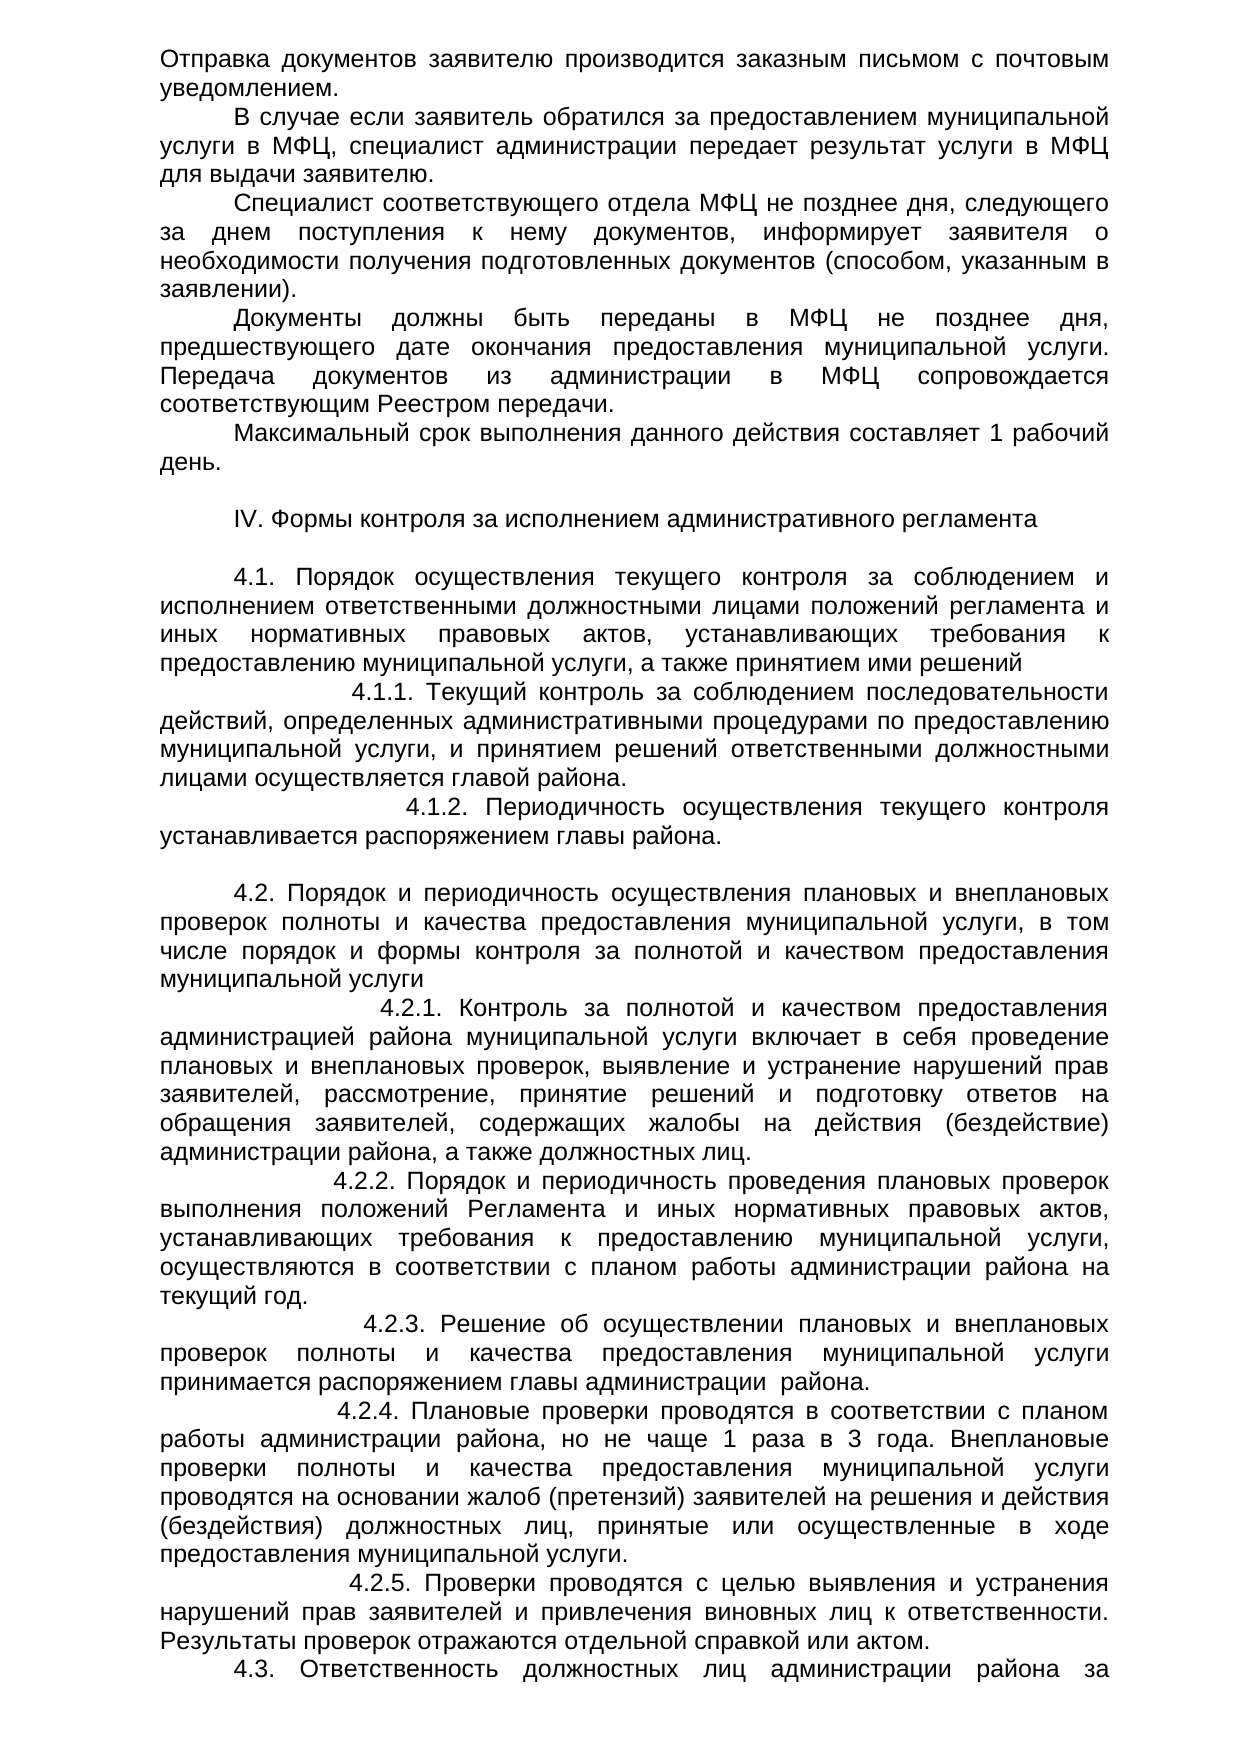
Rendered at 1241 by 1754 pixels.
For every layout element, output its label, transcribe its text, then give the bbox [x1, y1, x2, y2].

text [159, 1654, 1110, 1683]
text 4.1.1. Текущий контроль за соблюдением последовательности действий, определенных административными процедурами по предоставлению муниципальной услуги, и принятием решений ответственными должностными лицами осуществляется главой района. [159, 677, 1110, 792]
text 4.2.2. Порядок и периодичность проведения плановых проверок выполнения положений Регламента и иных нормативных правовых актов, устанавливающих требования к предоставлению муниципальной услуги, осуществляются в соответствии с планом работы администрации района на текущий год. [159, 1166, 1110, 1309]
text IV. Формы контроля за исполнением административного регламента [159, 504, 1110, 533]
text Специалист соответствующего отдела МФЦ не позднее дня, следующего за днем поступления к нему документов, информирует заявителя о необходимости получения подготовленных документов (способом, указанным в заявлении). [159, 188, 1110, 303]
text Максимальный срок выполнения данного действия составляет 1 рабочий день. [159, 418, 1110, 476]
text Документы должны быть переданы в МФЦ не позднее дня, предшествующего дате окончания предоставления муниципальной услуги. Передача документов из администрации в МФЦ сопровождается соответствующим Реестром передачи. [159, 303, 1110, 418]
text 4.2.1. Контроль за полнотой и качеством предоставления администрацией района муниципальной услуги включает в себя проведение плановых и внеплановых проверок, выявление и устранение нарушений прав заявителей, рассмотрение, принятие решений и подготовку ответов на обращения заявителей, содержащих жалобы на действия (бездействие) администрации района, а также должностных лиц. [159, 993, 1110, 1166]
text 4.1.2. Периодичность осуществления текущего контроля устанавливается распоряжением главы района. [159, 792, 1110, 849]
text 4.2. Порядок и периодичность осуществления плановых и внеплановых проверок полноты и качества предоставления муниципальной услуги, в том числе порядок и формы контроля за полнотой и качеством предоставления муниципальной услуги [159, 878, 1110, 993]
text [159, 44, 1110, 102]
text В случае если заявитель обратился за предоставлением муниципальной услуги в МФЦ, специалист администрации передает результат услуги в МФЦ для выдачи заявителю. [159, 102, 1110, 188]
text 4.1. Порядок осуществления текущего контроля за соблюдением и исполнением ответственными должностными лицами положений регламента и иных нормативных правовых актов, устанавливающих требования к предоставлению муниципальной услуги, а также принятием ими решений [159, 562, 1110, 677]
text 4.2.4. Плановые проверки проводятся в соответствии с планом работы администрации района, но не чаще 1 раза в 3 года. Внеплановые проверки полноты и качества предоставления муниципальной услуги проводятся на основании жалоб (претензий) заявителей на решения и действия (бездействия) должностных лиц, принятые или осуществленные в ходе предоставления муниципальной услуги. [159, 1396, 1110, 1568]
text 4.2.5. Проверки проводятся с целью выявления и устранения нарушений прав заявителей и привлечения виновных лиц к ответственности. Результаты проверок отражаются отдельной справкой или актом. [159, 1568, 1110, 1654]
text 4.2.3. Решение об осуществлении плановых и внеплановых проверок полноты и качества предоставления муниципальной услуги принимается распоряжением главы администрации района. [159, 1309, 1110, 1396]
